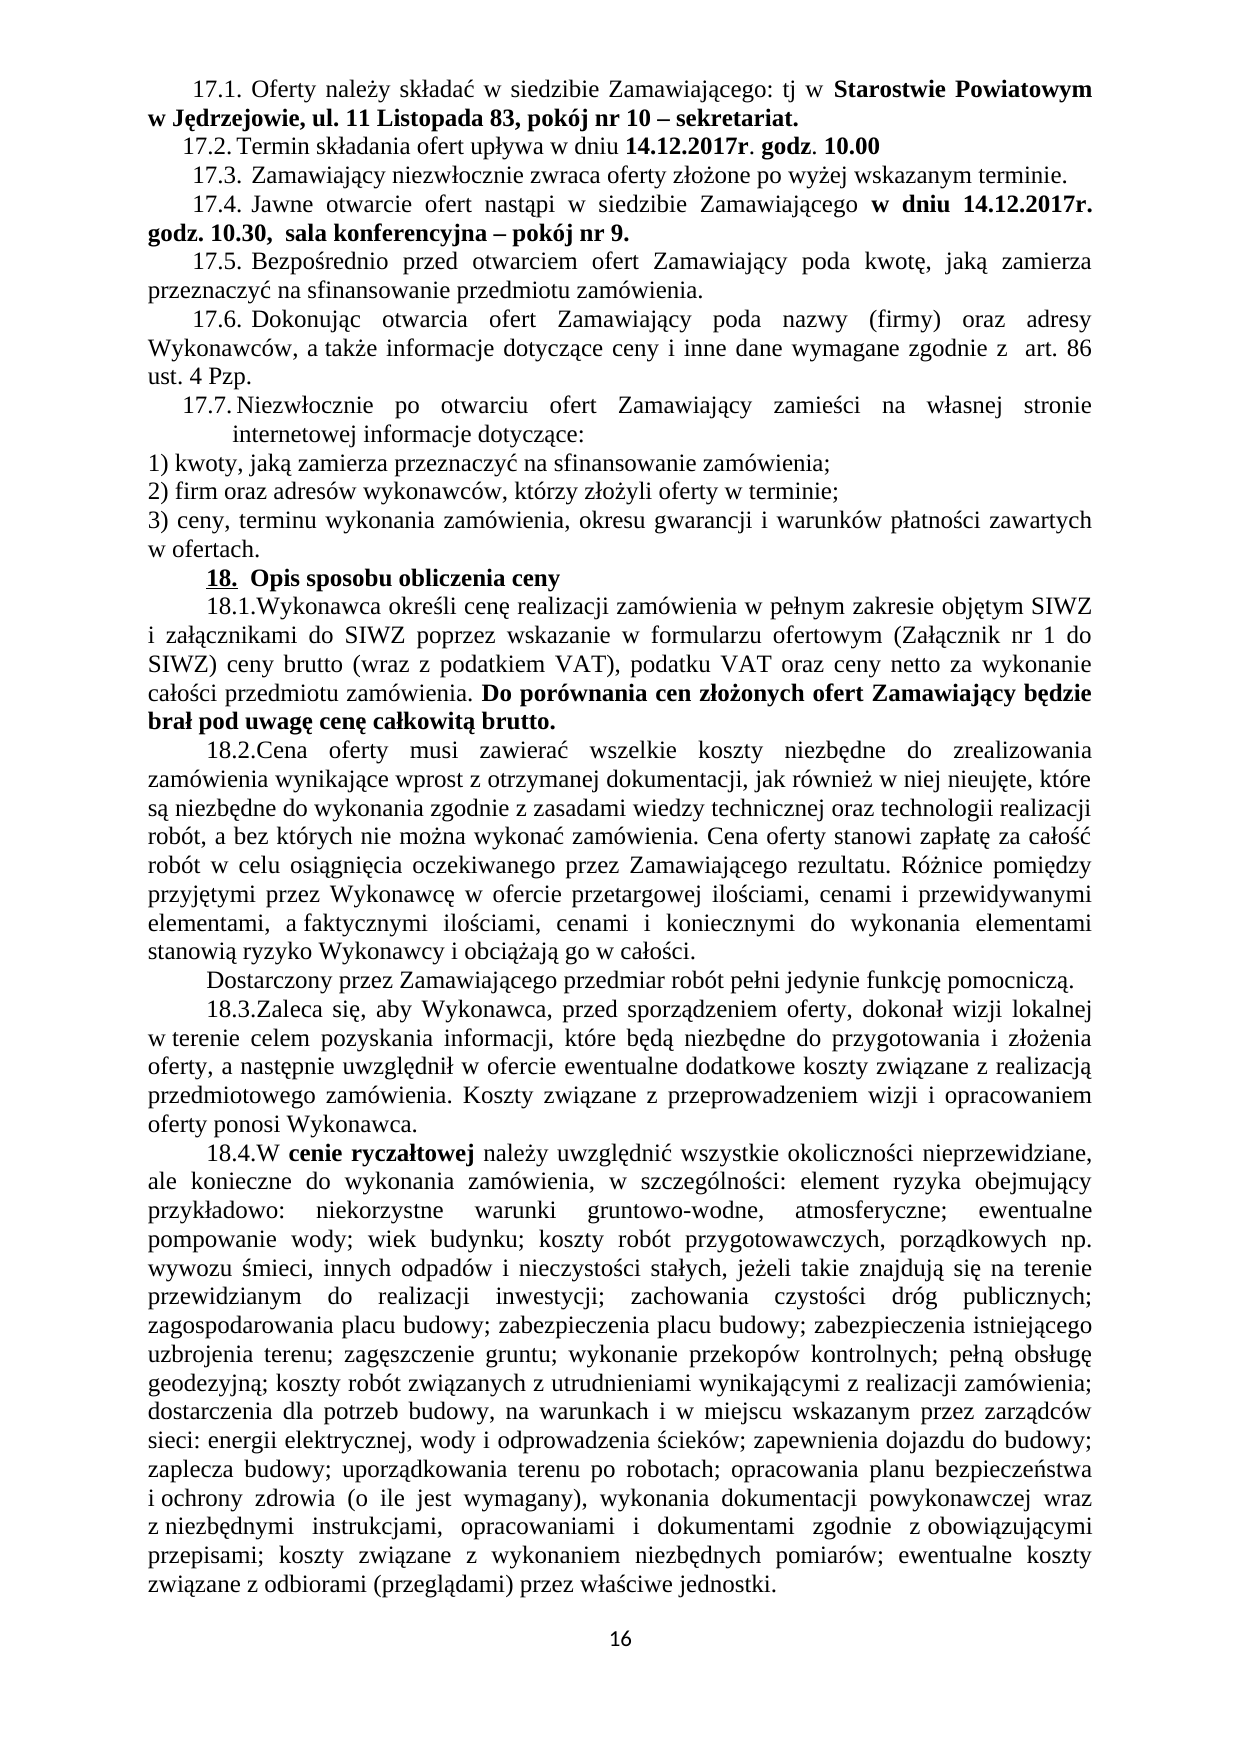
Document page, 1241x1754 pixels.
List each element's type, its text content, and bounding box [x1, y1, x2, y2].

list Niezwłocznie po otwarciu ofert Zamawiający zamieści na własnej stronie internetowej informacje dotyczące: [182, 390, 1093, 448]
text 18.3.Zaleca się, aby Wykonawca, przed sporządzeniem oferty, dokonał wizji lokalnej w terenie celem pozyskania informacji, które będą niezbędne do przygotowania i złożenia oferty, a następnie uwzględnił w ofercie ewentualne dodatkowe koszty związane z realizacją przedmiotowego zamówienia. Koszty związane z przeprowadzeniem wizji i opracowaniem oferty ponosi Wykonawca. [148, 994, 1093, 1138]
list 3) ceny, terminu wykonania zamówienia, okresu gwarancji i warunków płatności zawartych w ofertach. [148, 505, 1093, 563]
text 18. Opis sposobu obliczenia ceny [148, 563, 1093, 591]
text 18.4.W cenie ryczałtowej należy uwzględnić wszystkie okoliczności nieprzewidziane, ale konieczne do wykonania zamówienia, w szczególności: element ryzyka obejmujący przykładowo: niekorzystne warunki gruntowo-wodne, atmosferyczne; ewentualne pompowanie wody; wiek budynku; koszty robót przygotowawczych, porządkowych np. wywozu śmieci, innych odpadów i nieczystości stałych, jeżeli takie znajdują się na terenie przewidzianym do realizacji inwestycji; zachowania czystości dróg publicznych; zagospodarowania placu budowy; zabezpieczenia placu budowy; zabezpieczenia istniejącego uzbrojenia terenu; zagęszczenie gruntu; wykonanie przekopów kontrolnych; pełną obsługę geodezyjną; koszty robót związanych z utrudnieniami wynikającymi z realizacji zamówienia; dostarczenia dla potrzeb budowy, na warunkach i w miejscu wskazanym przez zarządców sieci: energii elektrycznej, wody i odprowadzenia ścieków; zapewnienia dojazdu do budowy; zaplecza budowy; uporządkowania terenu po robotach; opracowania planu bezpieczeństwa i ochrony zdrowia (o ile jest wymagany), wykonania dokumentacji powykonawczej wraz z niezbędnymi instrukcjami, opracowaniami i dokumentami zgodnie z obowiązującymi przepisami; koszty związane z wykonaniem niezbędnych pomiarów; ewentualne koszty związane z odbiorami (przeglądami) przez właściwe jednostki. [148, 1138, 1093, 1598]
list Zamawiający niezwłocznie zwraca oferty złożone po wyżej wskazanym terminie. [148, 160, 1093, 189]
list 2) firm oraz adresów wykonawców, którzy złożyli oferty w terminie; [148, 476, 1093, 505]
list Termin składania ofert upływa w dniu 14.12.2017r. godz. 10.00 [182, 131, 1093, 160]
list Bezpośrednio przed otwarciem ofert Zamawiający poda kwotę, jaką zamierza przeznaczyć na sfinansowanie przedmiotu zamówienia. [148, 246, 1093, 304]
list Oferty należy składać w siedzibie Zamawiającego: tj w Starostwie Powiatowym w Jędrzejowie, ul. 11 Listopada 83, pokój nr 10 – sekretariat. [148, 74, 1093, 131]
list Jawne otwarcie ofert nastąpi w siedzibie Zamawiającego w dniu 14.12.2017r. godz. 10.30, sala konferencyjna – pokój nr 9. [148, 189, 1093, 246]
text 18.2.Cena oferty musi zawierać wszelkie koszty niezbędne do zrealizowania zamówienia wynikające wprost z otrzymanej dokumentacji, jak również w niej nieujęte, które są niezbędne do wykonania zgodnie z zasadami wiedzy technicznej oraz technologii realizacji robót, a bez których nie można wykonać zamówienia. Cena oferty stanowi zapłatę za całość robót w celu osiągnięcia oczekiwanego przez Zamawiającego rezultatu. Różnice pomiędzy przyjętymi przez Wykonawcę w ofercie przetargowej ilościami, cenami i przewidywanymi elementami, a faktycznymi ilościami, cenami i koniecznymi do wykonania elementami stanowią ryzyko Wykonawcy i obciążają go w całości. [148, 735, 1093, 965]
list Dokonując otwarcia ofert Zamawiający poda nazwy (firmy) oraz adresy Wykonawców, a także informacje dotyczące ceny i inne dane wymagane zgodnie z art. 86 ust. 4 Pzp. [148, 304, 1093, 390]
list 1) kwoty, jaką zamierza przeznaczyć na sfinansowanie zamówienia; [148, 448, 1093, 476]
text 18.1.Wykonawca określi cenę realizacji zamówienia w pełnym zakresie objętym SIWZ i załącznikami do SIWZ poprzez wskazanie w formularzu ofertowym (Załącznik nr 1 do SIWZ) ceny brutto (wraz z podatkiem VAT), podatku VAT oraz ceny netto za wykonanie całości przedmiotu zamówienia. Do porównania cen złożonych ofert Zamawiający będzie brał pod uwagę cenę całkowitą brutto. [148, 591, 1093, 735]
text Dostarczony przez Zamawiającego przedmiar robót pełni jedynie funkcję pomocniczą. [148, 965, 1093, 994]
